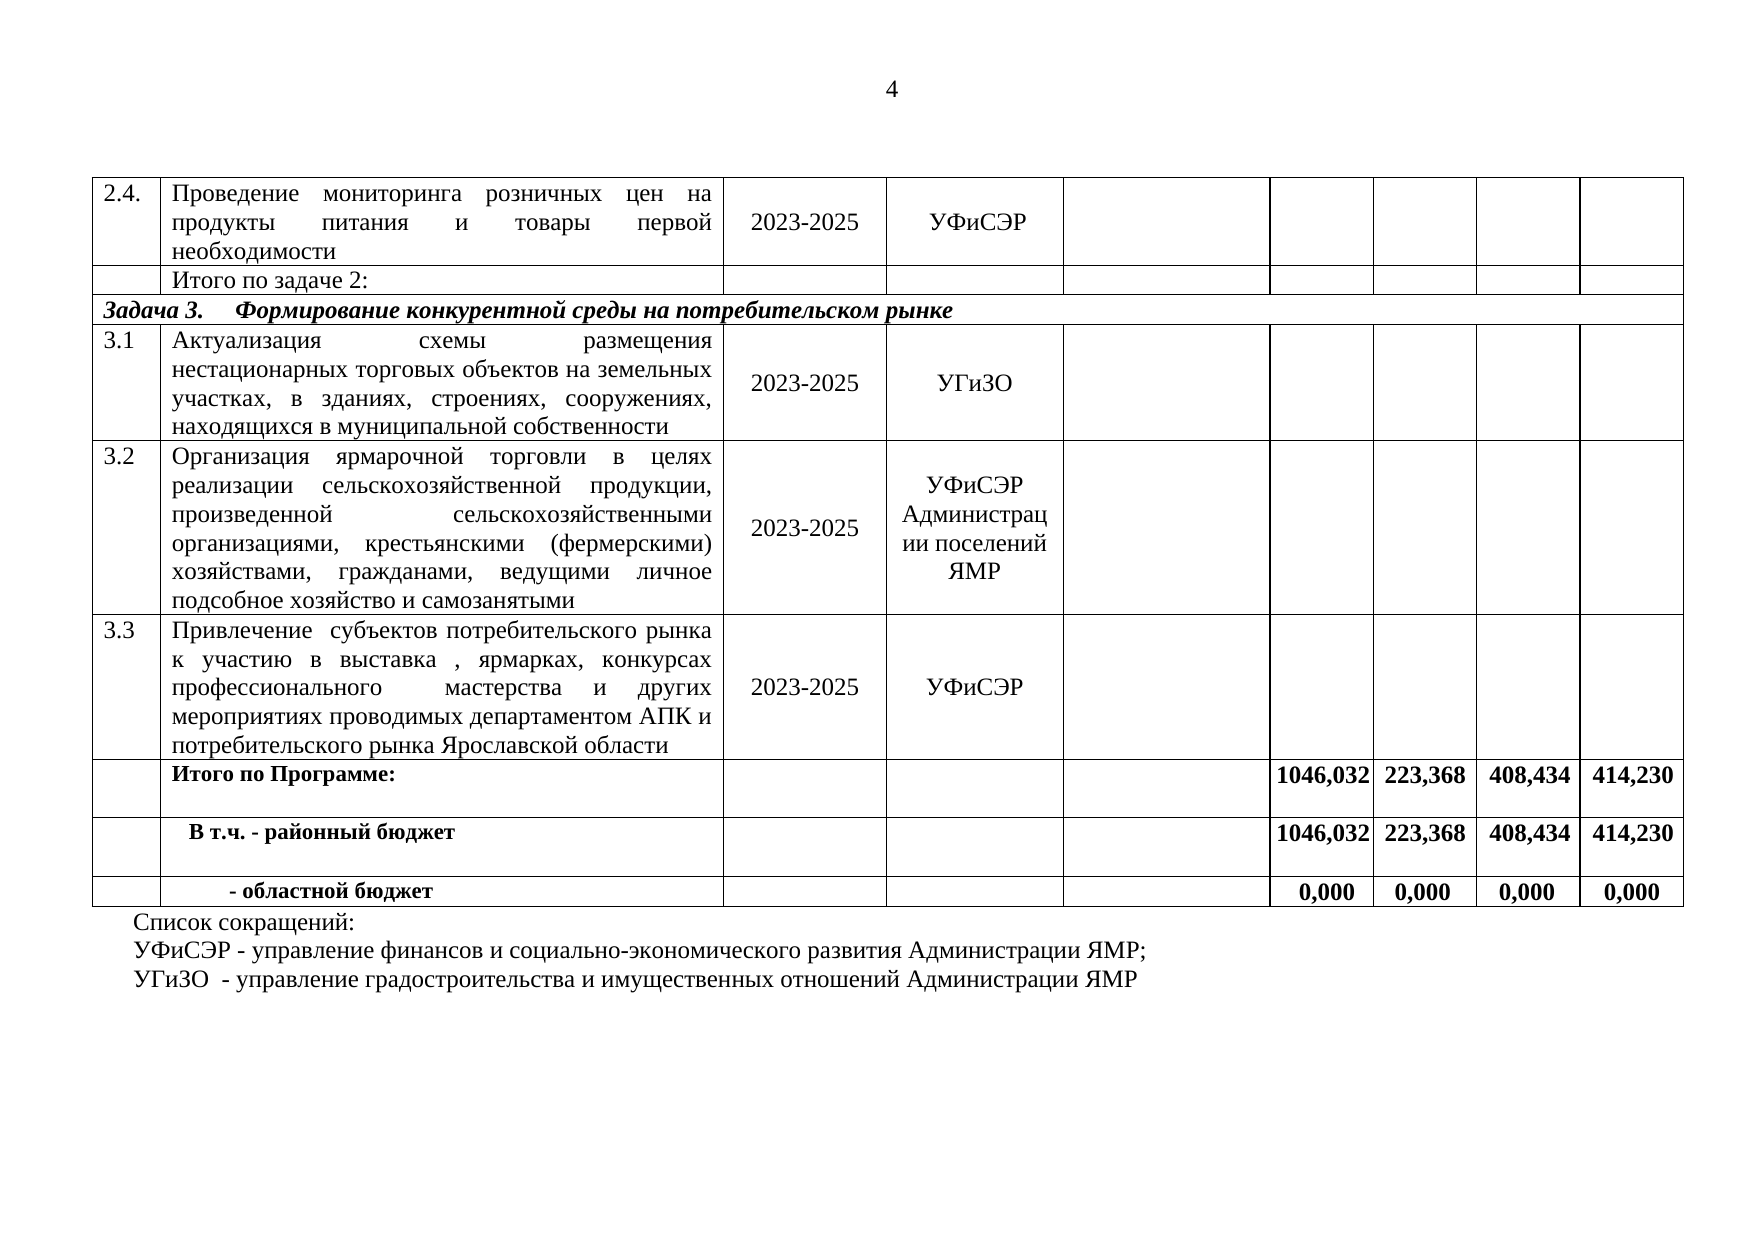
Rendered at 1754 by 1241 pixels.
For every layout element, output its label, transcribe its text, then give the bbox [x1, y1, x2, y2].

table_cell [1374, 615, 1476, 759]
table_cell 2023-2025 [724, 615, 886, 759]
table_cell УФиСЭР [887, 178, 1063, 264]
table_cell Привлечение субъектов потребительского рынка к участию в выставка , ярмарках, конкурсах профессионального мастерства и других мероприятиях проводимых департаментом АПК и потребительского рынка Ярославской области [161, 615, 723, 759]
table_cell [1064, 818, 1269, 876]
table_cell 223,368 [1374, 760, 1476, 817]
table_cell 223,368 [1374, 818, 1476, 876]
table_cell [1064, 325, 1269, 440]
table_cell [1581, 441, 1683, 614]
table_cell [724, 760, 886, 817]
table_cell - областной бюджет [161, 877, 723, 906]
table_cell [1271, 325, 1373, 440]
text УФиСЭР - управление финансов и социально-экономического развития Администрации ЯМР; [103, 935, 1680, 964]
table_cell 2.4. [93, 178, 160, 264]
table_cell [93, 818, 160, 876]
table_cell [1064, 441, 1269, 614]
table_cell 3.3 [93, 615, 160, 759]
table_cell [1064, 760, 1269, 817]
table_cell Итого по задаче 2: [161, 266, 723, 294]
table_cell 0,000 [1477, 877, 1579, 906]
table_cell УФиСЭР Администрации поселений ЯМР [887, 441, 1063, 614]
table_cell 3.2 [93, 441, 160, 614]
table_cell [724, 266, 886, 294]
table_cell УГиЗО [887, 325, 1063, 440]
table_cell 414,230 [1581, 818, 1683, 876]
table_cell [1271, 178, 1373, 264]
table_cell 0,000 [1374, 877, 1476, 906]
table_cell [1581, 615, 1683, 759]
table_cell 408,434 [1477, 818, 1579, 876]
table_cell [1581, 325, 1683, 440]
table_cell [1581, 178, 1683, 264]
table_cell [1477, 178, 1579, 264]
table_cell [1271, 266, 1373, 294]
table_cell [887, 818, 1063, 876]
table_cell [724, 818, 886, 876]
table_cell Организация ярмарочной торговли в целях реализации сельскохозяйственной продукции, произведенной сельскохозяйственными организациями, крестьянскими (фермерскими) хозяйствами, гражданами, ведущими личное подсобное хозяйство и самозанятыми [161, 441, 723, 614]
table_cell [1477, 441, 1579, 614]
table_cell [1477, 325, 1579, 440]
table_cell [1374, 325, 1476, 440]
table_cell [1271, 615, 1373, 759]
table_cell 1046,032 [1271, 760, 1373, 817]
table_cell [93, 760, 160, 817]
table_cell [724, 877, 886, 906]
table_cell [1064, 266, 1269, 294]
table_cell 1046,032 [1271, 818, 1373, 876]
table_cell [93, 266, 160, 294]
text УГиЗО - управление градостроительства и имущественных отношений Администрации ЯМР [103, 964, 1680, 993]
table_cell [1477, 266, 1579, 294]
table_cell [1477, 615, 1579, 759]
table_cell УФиСЭР [887, 615, 1063, 759]
table_cell [1064, 178, 1269, 264]
table_cell [93, 877, 160, 906]
table_cell В т.ч. - районный бюджет [161, 818, 723, 876]
table_cell [1271, 441, 1373, 614]
table_cell [1064, 615, 1269, 759]
table_cell [1581, 266, 1683, 294]
table_cell Задача 3. Формирование конкурентной среды на потребительском рынке [93, 295, 1683, 324]
table_cell 414,230 [1581, 760, 1683, 817]
table_cell 2023-2025 [724, 325, 886, 440]
table_cell 0,000 [1271, 877, 1373, 906]
table_cell [1374, 441, 1476, 614]
table_cell [1064, 877, 1269, 906]
table_cell 3.1 [93, 325, 160, 440]
table_cell [887, 760, 1063, 817]
table_cell Проведение мониторинга розничных цен на продукты питания и товары первой необходимости [161, 178, 723, 264]
table_cell Актуализация схемы размещения нестационарных торговых объектов на земельных участках, в зданиях, строениях, сооружениях, находящихся в муниципальной собственности [161, 325, 723, 440]
table_cell Итого по Программе: [161, 760, 723, 817]
table_cell [887, 266, 1063, 294]
table_cell [887, 877, 1063, 906]
table_cell 408,434 [1477, 760, 1579, 817]
table_cell 2023-2025 [724, 178, 886, 264]
table_cell 2023-2025 [724, 441, 886, 614]
table_cell [1374, 266, 1476, 294]
table_cell 0,000 [1581, 877, 1683, 906]
table_cell [1374, 178, 1476, 264]
text Список сокращений: [103, 907, 1680, 935]
